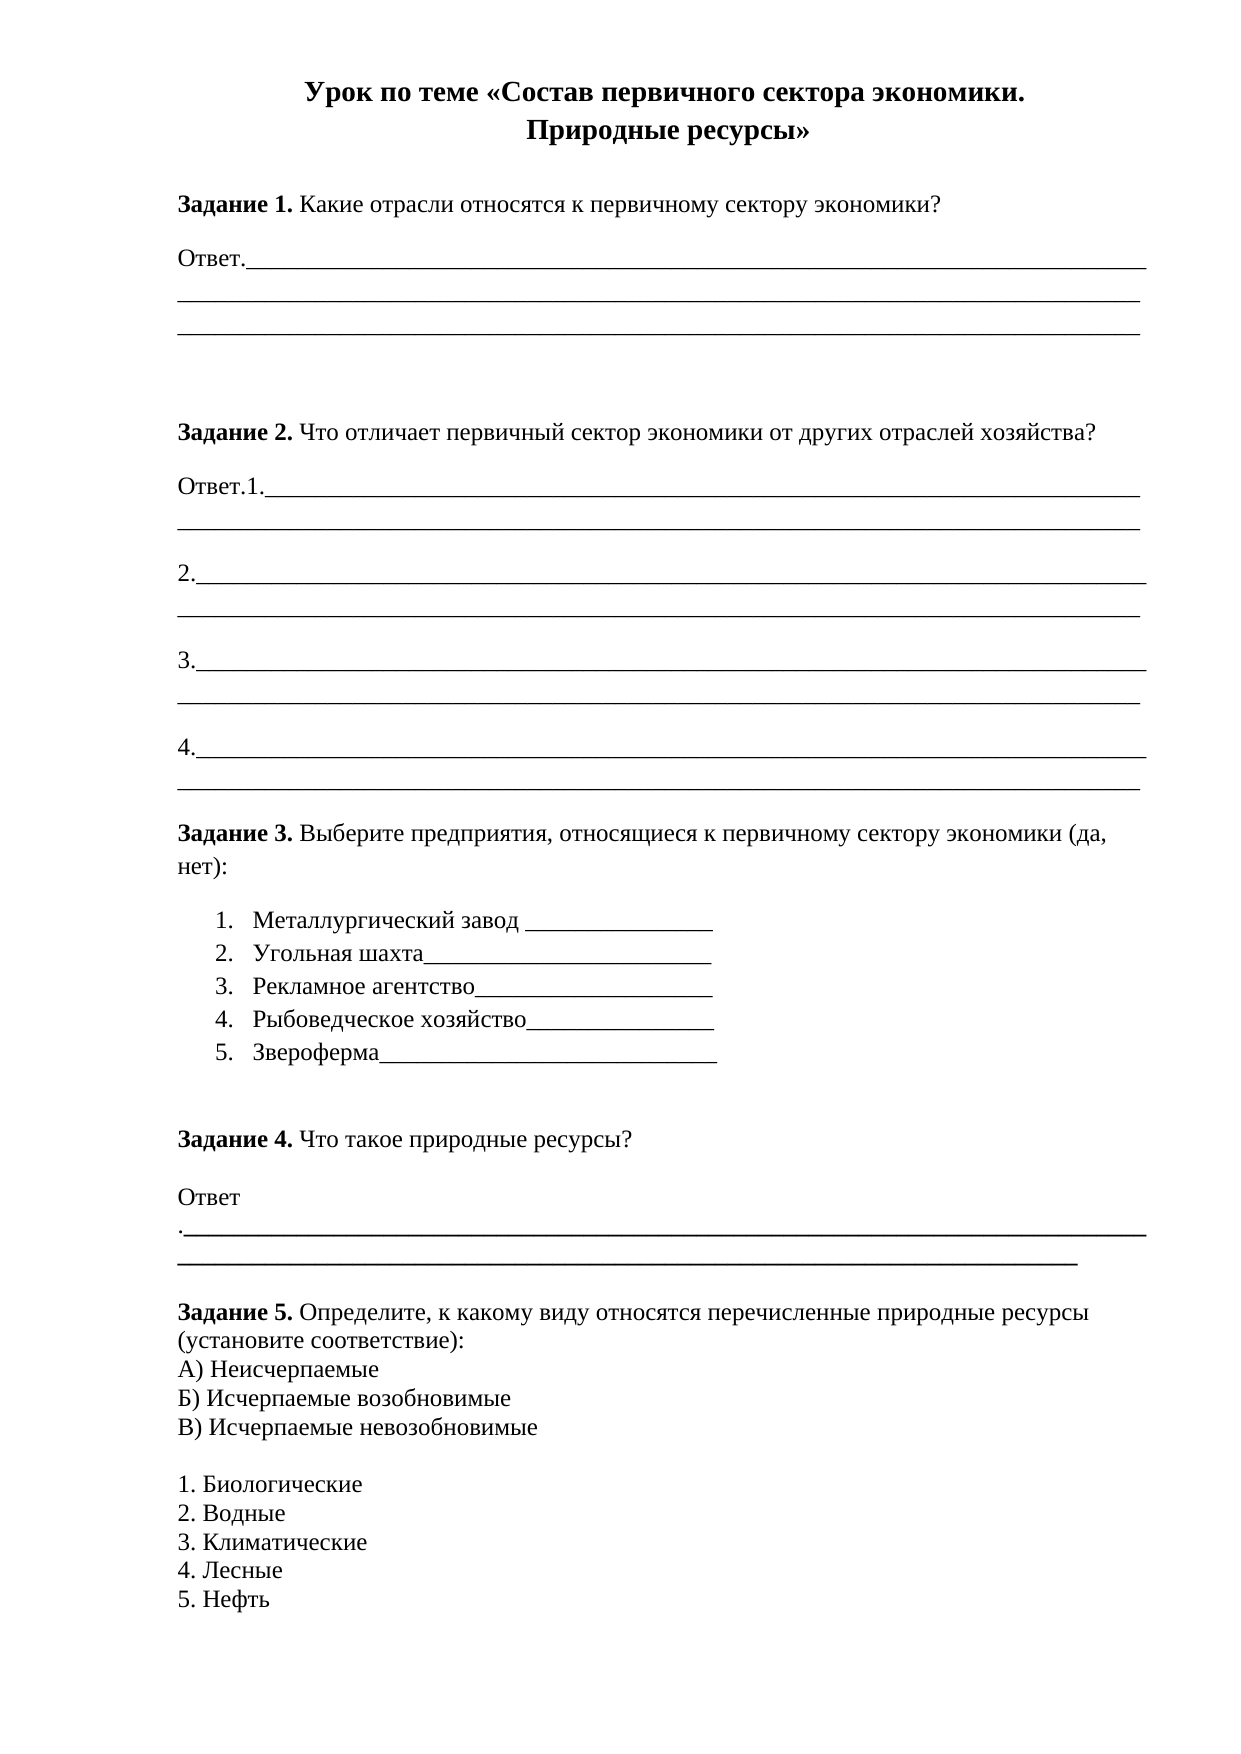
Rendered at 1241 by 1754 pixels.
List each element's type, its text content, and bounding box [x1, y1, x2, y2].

text Ответ.__________________________________________________________________________________________________________________________________________________________________________________________________________________________________ [177, 243, 1152, 338]
text Задание 5. Определите, к какому виду относятся перечисленные природные ресурсы (установите соответствие): [177, 1297, 1152, 1354]
text 4._________________________________________________________________________________________________________________________________________________________ [177, 732, 1152, 793]
list Рыбоведческое хозяйство_______________ [215, 1004, 1152, 1033]
text 3._________________________________________________________________________________________________________________________________________________________ [177, 645, 1152, 706]
text Ответ._____________________________________________________________________________________________________________________________________________________ [177, 1182, 1152, 1268]
list Рекламное агентство___________________ [215, 971, 1152, 1000]
text Задание 3. Выберите предприятия, относящиеся к первичному сектору экономики (да, нет): [177, 818, 1152, 880]
text 2._________________________________________________________________________________________________________________________________________________________ [177, 558, 1152, 619]
list Звероферма___________________________ [215, 1037, 1152, 1066]
text Урок по теме «Состав первичного сектора экономики. [177, 74, 1152, 107]
text Б) Исчерпаемые возобновимые [177, 1383, 1152, 1412]
text В) Исчерпаемые невозобновимые [177, 1412, 1152, 1441]
text Природные ресурсы» [177, 112, 1152, 146]
text Задание 1. Какие отрасли относятся к первичному сектору экономики? [177, 189, 1152, 218]
text А) Неисчерпаемые [177, 1354, 1152, 1383]
text 1. Биологические [177, 1469, 1152, 1498]
text 3. Климатические [177, 1527, 1152, 1556]
text 5. Нефть [177, 1584, 1152, 1613]
list Угольная шахта_______________________ [215, 938, 1152, 967]
text Задание 4. Что такое природные ресурсы? [177, 1124, 1152, 1153]
text 2. Водные [177, 1498, 1152, 1527]
text Ответ.1.___________________________________________________________________________________________________________________________________________________ [177, 471, 1152, 533]
text 4. Лесные [177, 1556, 1152, 1584]
text Задание 2. Что отличает первичный сектор экономики от других отраслей хозяйства? [177, 417, 1152, 446]
list Металлургический завод _______________ [215, 905, 1152, 934]
